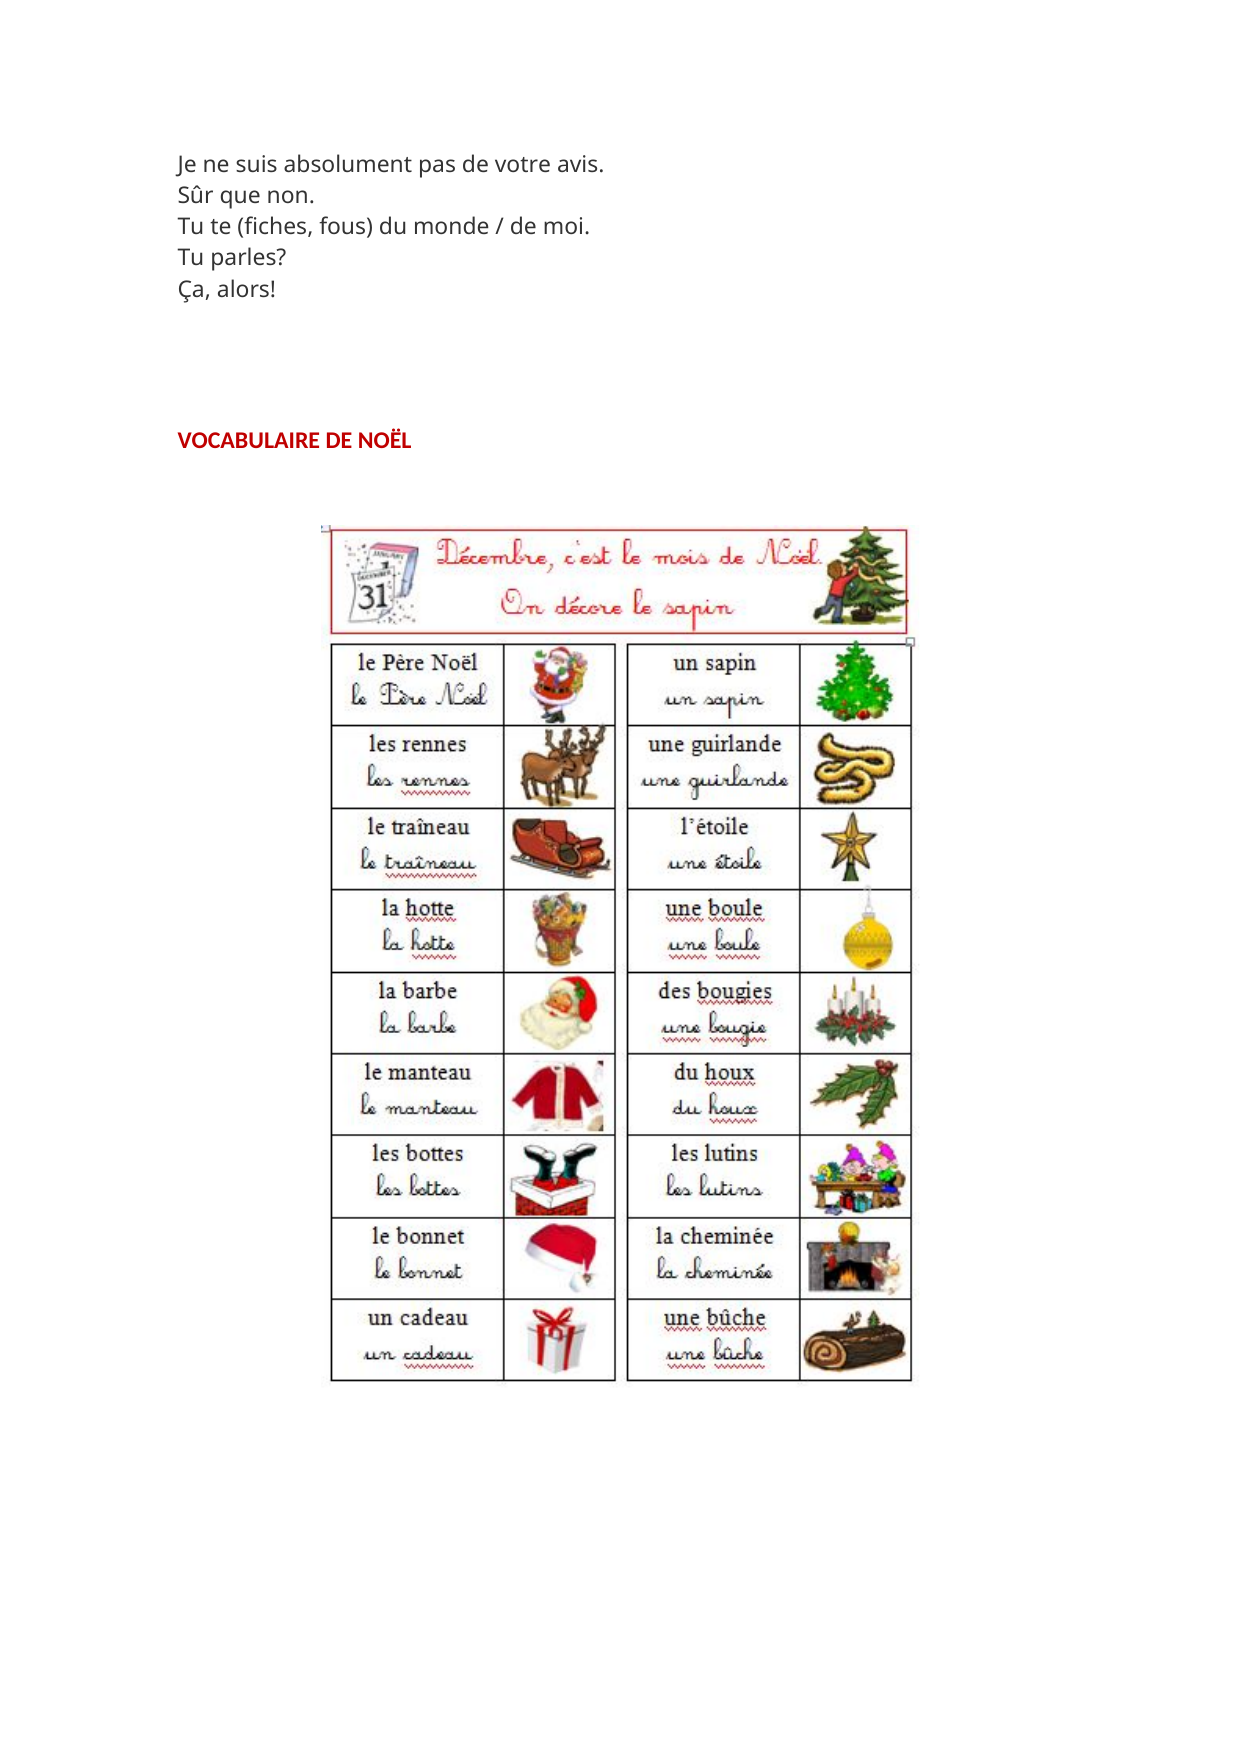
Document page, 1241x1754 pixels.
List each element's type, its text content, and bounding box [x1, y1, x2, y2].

picture [321, 525, 920, 1394]
text VOCABULAIRE DE NOËL [177, 425, 1063, 454]
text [177, 148, 1063, 304]
